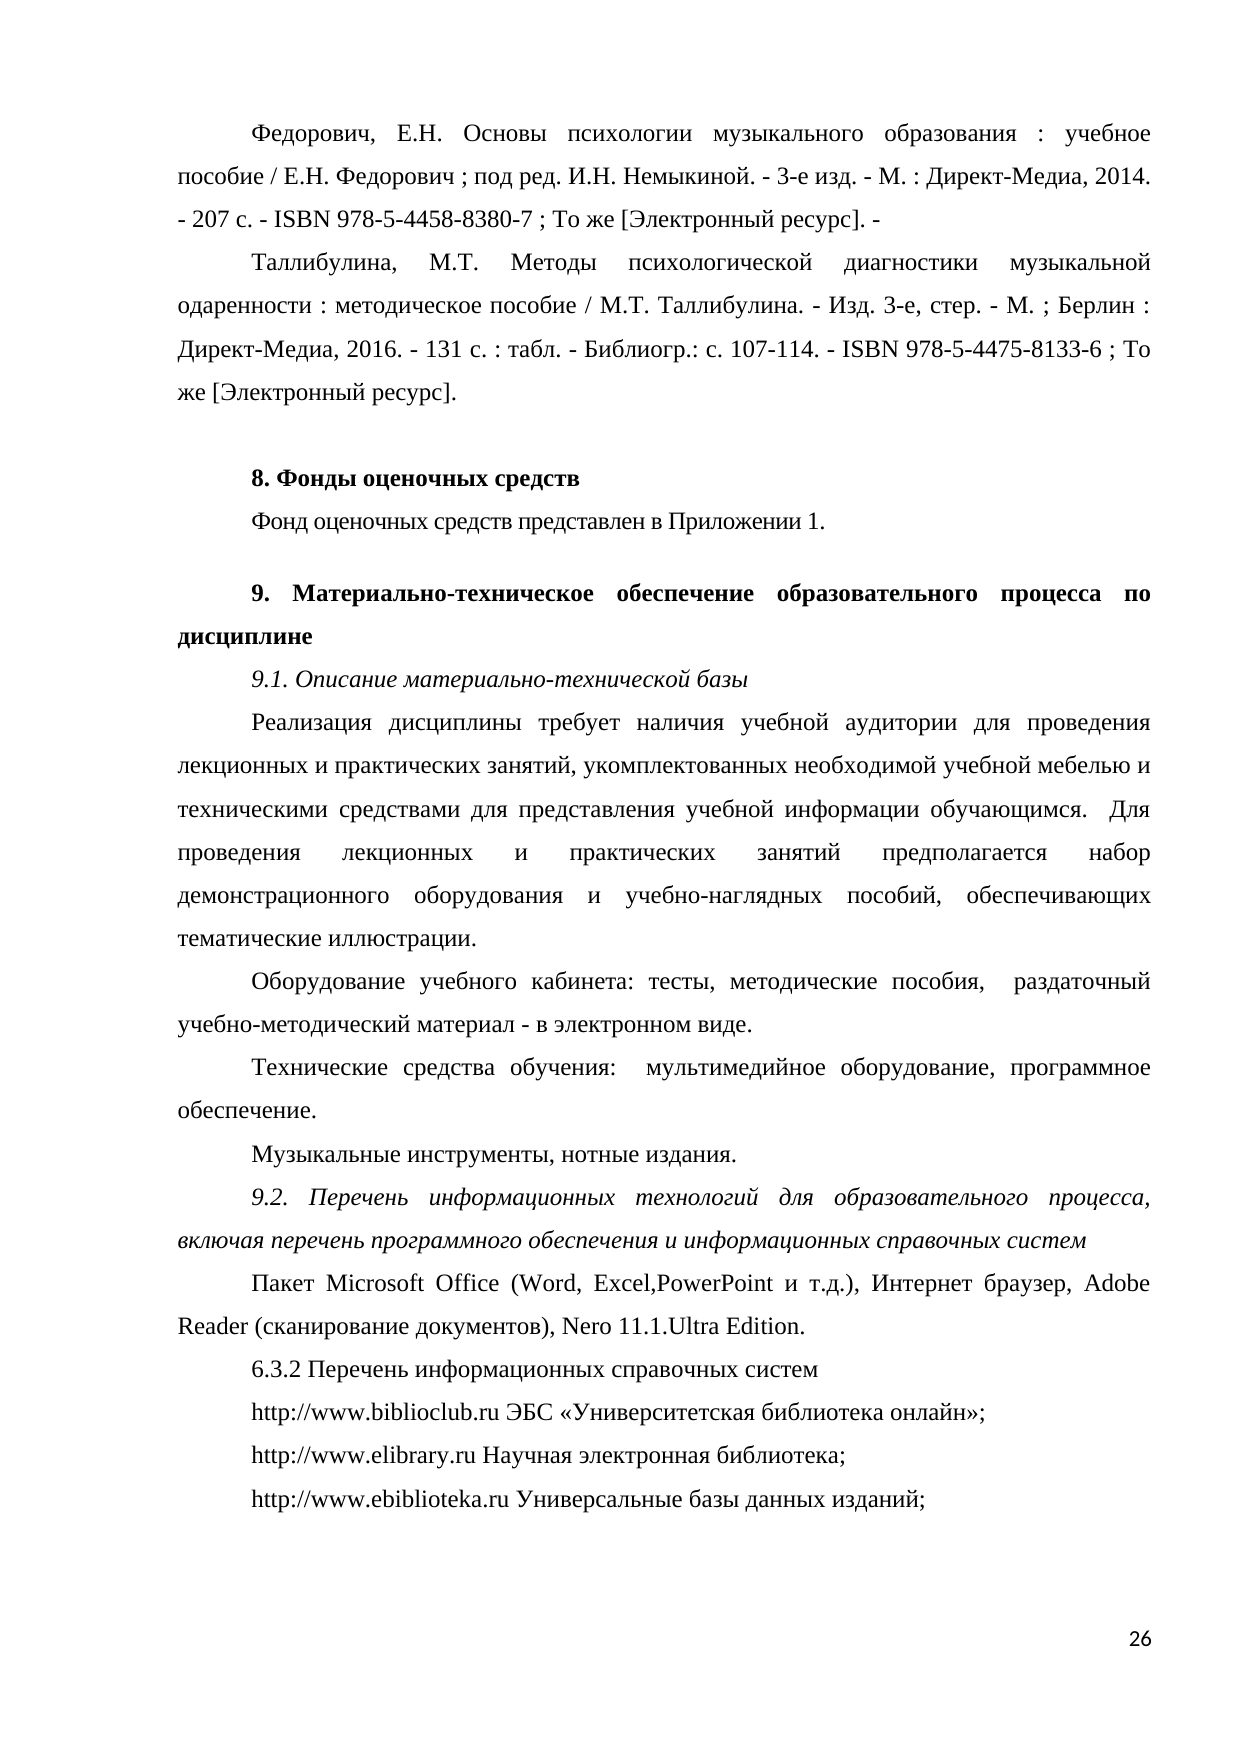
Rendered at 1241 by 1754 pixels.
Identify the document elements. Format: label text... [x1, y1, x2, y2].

text 9. Материально-техническое обеспечение образовательного процесса по дисциплине [177, 578, 1152, 650]
text http://www.elibrary.ru Научная электронная библиотека; [177, 1441, 1152, 1469]
text http://www.ebiblioteka.ru Универсальные базы данных изданий; [177, 1484, 1152, 1512]
text 6.3.2 Перечень информационных справочных систем [177, 1354, 1152, 1383]
text Музыкальные инструменты, нотные издания. [177, 1139, 1152, 1167]
text Реализация дисциплины требует наличия учебной аудитории для проведения лекционных и практических занятий, укомплектованных необходимой учебной мебелью и техническими средствами для представления учебной информации обучающимся. Для проведения лекционных и практических занятий предполагается набор демонстрационного оборудования и учебно-наглядных пособий, обеспечивающих тематические иллюстрации. [177, 707, 1152, 952]
text Технические средства обучения: мультимедийное оборудование, программное обеспечение. [177, 1052, 1152, 1124]
text Оборудование учебного кабинета: тесты, методические пособия, раздаточный учебно-методический материал - в электронном виде. [177, 966, 1152, 1038]
text 8. Фонды оценочных средств [177, 463, 1152, 492]
text 9.2. Перечень информационных технологий для образовательного процесса, включая перечень программного обеспечения и информационных справочных систем [177, 1182, 1152, 1254]
text Фонд оценочных средств представлен в Приложении 1. [177, 506, 1152, 535]
text Таллибулина, М.Т. Методы психологической диагностики музыкальной одаренности : методическое пособие / М.Т. Таллибулина. - Изд. 3-е, стер. - М. ; Берлин : Директ-Медиа, 2016. - 131 с. : табл. - Библиогр.: с. 107-114. - ISBN 978-5-4475-8133-6 ; То же [Электронный ресурс]. [177, 247, 1152, 406]
text Федорович, Е.Н. Основы психологии музыкального образования : учебное пособие / Е.Н. Федорович ; под ред. И.Н. Немыкиной. - 3-е изд. - М. : Директ-Медиа, 2014. - 207 с. - ISBN 978-5-4458-8380-7 ; То же [Электронный ресурс]. - [177, 118, 1152, 233]
text http://www.biblioclub.ru ЭБС «Университетская библиотека онлайн»; [177, 1397, 1152, 1426]
text Пакет Microsoft Office (Word, Excel,PowerPoint и т.д.), Интернет браузер, Adobe Reader (сканирование документов), Nero 11.1.Ultra Edition. [177, 1268, 1152, 1340]
text 9.1. Описание материально-технической базы [177, 664, 1152, 693]
